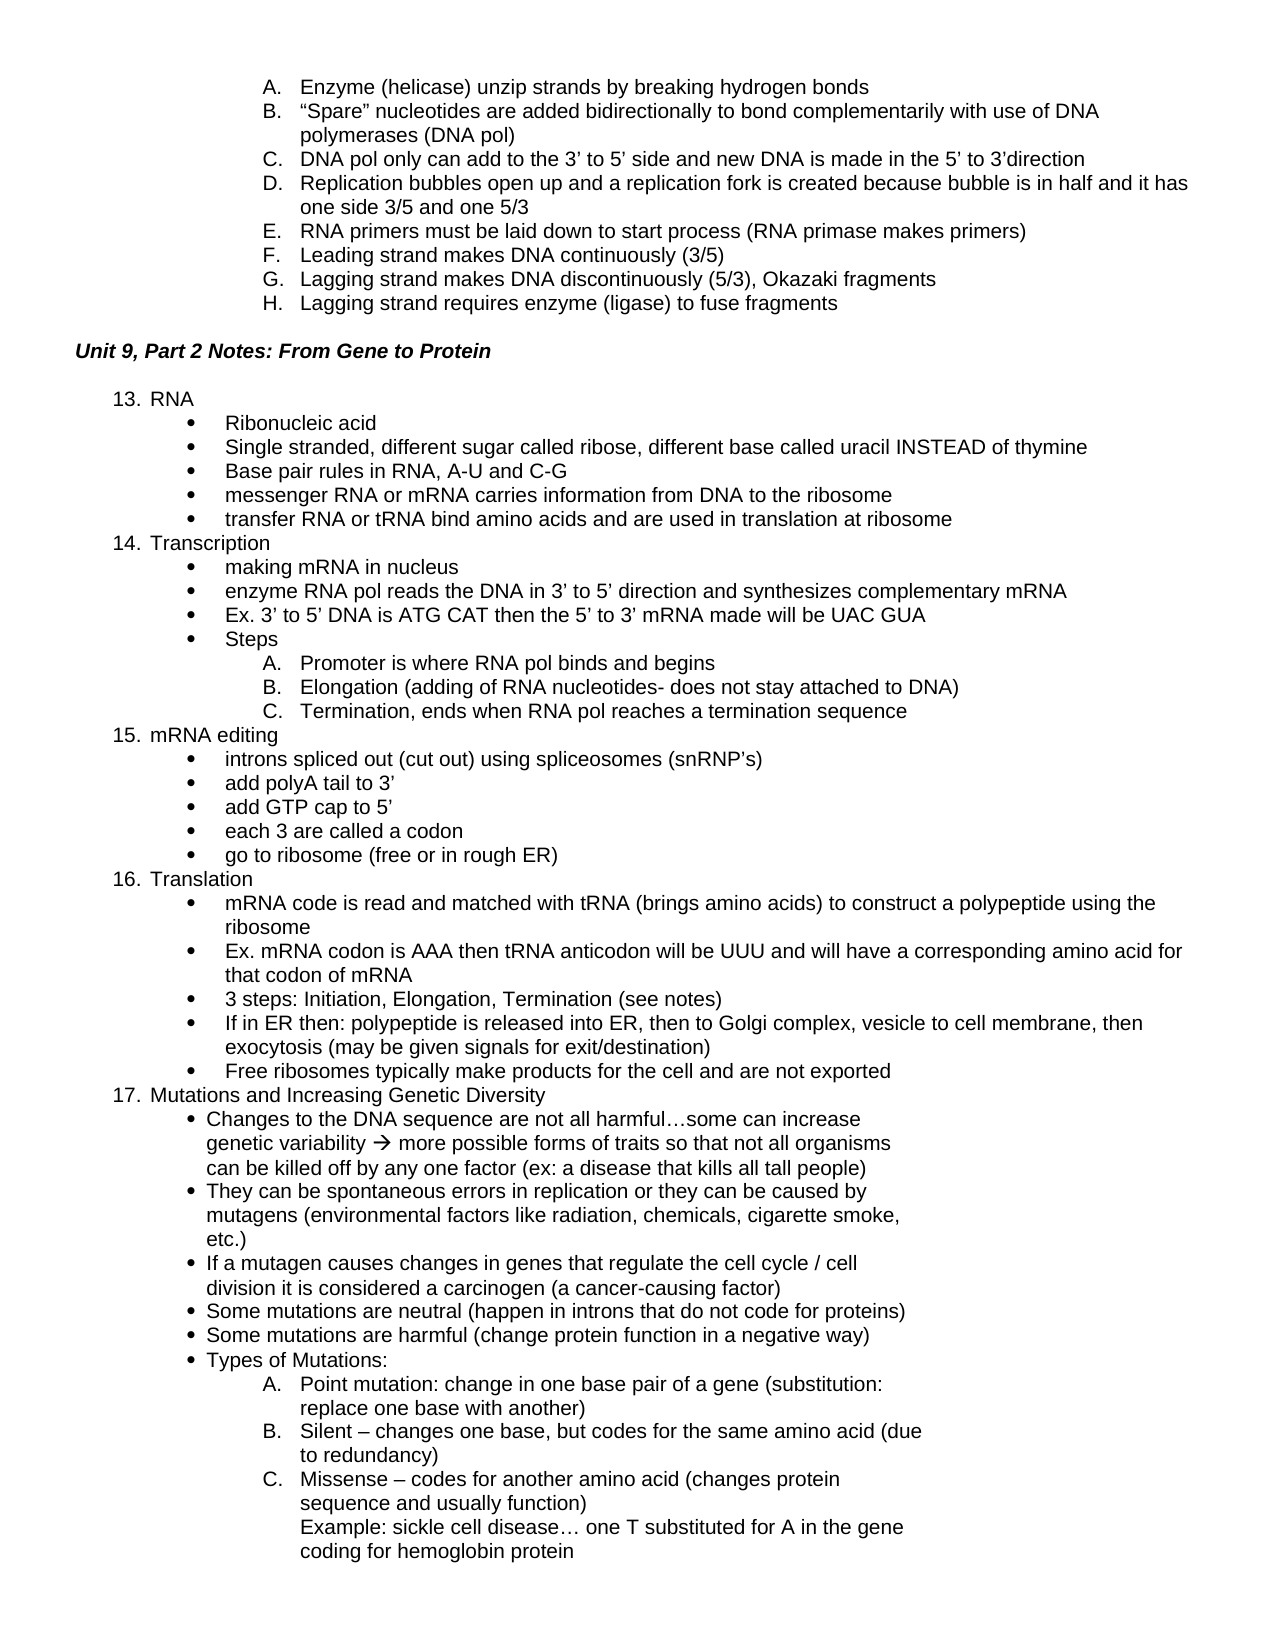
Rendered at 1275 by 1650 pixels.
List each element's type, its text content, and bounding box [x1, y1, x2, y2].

list Lagging strand makes DNA discontinuously (5/3), Okazaki fragments [262, 267, 1200, 291]
list Steps [187, 627, 1200, 651]
list DNA pol only can add to the 3’ to 5’ side and new DNA is made in the 5’ to 3’direction [262, 147, 1200, 171]
list transfer RNA or tRNA bind amino acids and are used in translation at ribosome [187, 507, 1200, 531]
list Point mutation: change in one base pair of a gene (substitution: replace one base with another) [262, 1371, 930, 1419]
list enzyme RNA pol reads the DNA in 3’ to 5’ direction and synthesizes complementary mRNA [187, 579, 1200, 603]
list “Spare” nucleotides are added bidirectionally to bond complementarily with use of DNA polymerases (DNA pol) [262, 99, 1200, 147]
list RNA primers must be laid down to start process (RNA primase makes primers) [262, 219, 1200, 243]
list Silent – changes one base, but codes for the same amino acid (due to redundancy) [262, 1419, 930, 1467]
list Termination, ends when RNA pol reaches a termination sequence [262, 699, 1200, 723]
list messenger RNA or mRNA carries information from DNA to the ribosome [187, 483, 1200, 507]
list mRNA editing [112, 723, 1200, 747]
list Missense – codes for another amino acid (changes protein sequence and usually function) [262, 1467, 930, 1515]
list They can be spontaneous errors in replication or they can be caused by mutagens (environmental factors like radiation, chemicals, cigarette smoke, etc.) [187, 1179, 930, 1251]
list Single stranded, different sugar called ribose, different base called uracil INSTEAD of thymine [187, 434, 1200, 458]
list Some mutations are neutral (happen in introns that do not code for proteins) [187, 1299, 930, 1323]
list add polyA tail to 3’ [187, 771, 1200, 795]
list making mRNA in nucleus [187, 555, 1200, 579]
list Replication bubbles open up and a replication fork is created because bubble is in half and it has one side 3/5 and one 5/3 [262, 171, 1200, 219]
list If in ER then: polypeptide is released into ER, then to Golgi complex, vesicle to cell membrane, then exocytosis (may be given signals for exit/destination) [187, 1011, 1200, 1059]
list mRNA code is read and matched with tRNA (brings amino acids) to construct a polypeptide using the ribosome [187, 891, 1200, 939]
list RNA [112, 386, 1200, 410]
list Lagging strand requires enzyme (ligase) to fuse fragments [262, 291, 1200, 314]
list Types of Mutations: [187, 1347, 930, 1371]
list add GTP cap to 5’ [187, 795, 1200, 819]
list Transcription [112, 531, 1200, 555]
list Some mutations are harmful (change protein function in a negative way) [187, 1323, 930, 1347]
list Promoter is where RNA pol binds and begins [262, 651, 1200, 675]
list Ex. mRNA codon is AAA then tRNA anticodon will be UUU and will have a corresponding amino acid for that codon of mRNA [187, 939, 1200, 987]
list Example: sickle cell disease… one T substituted for A in the gene coding for hemoglobin protein [300, 1515, 930, 1563]
list Changes to the DNA sequence are not all harmful…some can increase genetic variability more possible forms of traits so that not all organisms can be killed off by any one factor (ex: a disease that kills all tall people) [187, 1107, 930, 1179]
list introns spliced out (cut out) using spliceosomes (snRNP’s) [187, 747, 1200, 771]
list If a mutagen causes changes in genes that regulate the cell cycle / cell division it is considered a carcinogen (a cancer-causing factor) [187, 1251, 930, 1299]
list Translation [112, 867, 1200, 891]
list 3 steps: Initiation, Elongation, Termination (see notes) [187, 987, 1200, 1011]
list Ribonucleic acid [187, 410, 1200, 434]
list Free ribosomes typically make products for the cell and are not exported [187, 1059, 1200, 1083]
list Leading strand makes DNA continuously (3/5) [262, 243, 1200, 267]
list Ex. 3’ to 5’ DNA is ATG CAT then the 5’ to 3’ mRNA made will be UAC GUA [187, 603, 1200, 627]
list Enzyme (helicase) unzip strands by breaking hydrogen bonds [262, 75, 1200, 99]
text Unit 9, Part 2 Notes: From Gene to Protein [75, 338, 1200, 362]
list Base pair rules in RNA, A-U and C-G [187, 458, 1200, 483]
list Mutations and Increasing Genetic Diversity [112, 1083, 1200, 1107]
list each 3 are called a codon [187, 819, 1200, 843]
list go to ribosome (free or in rough ER) [187, 843, 1200, 867]
list Elongation (adding of RNA nucleotides- does not stay attached to DNA) [262, 675, 1200, 699]
